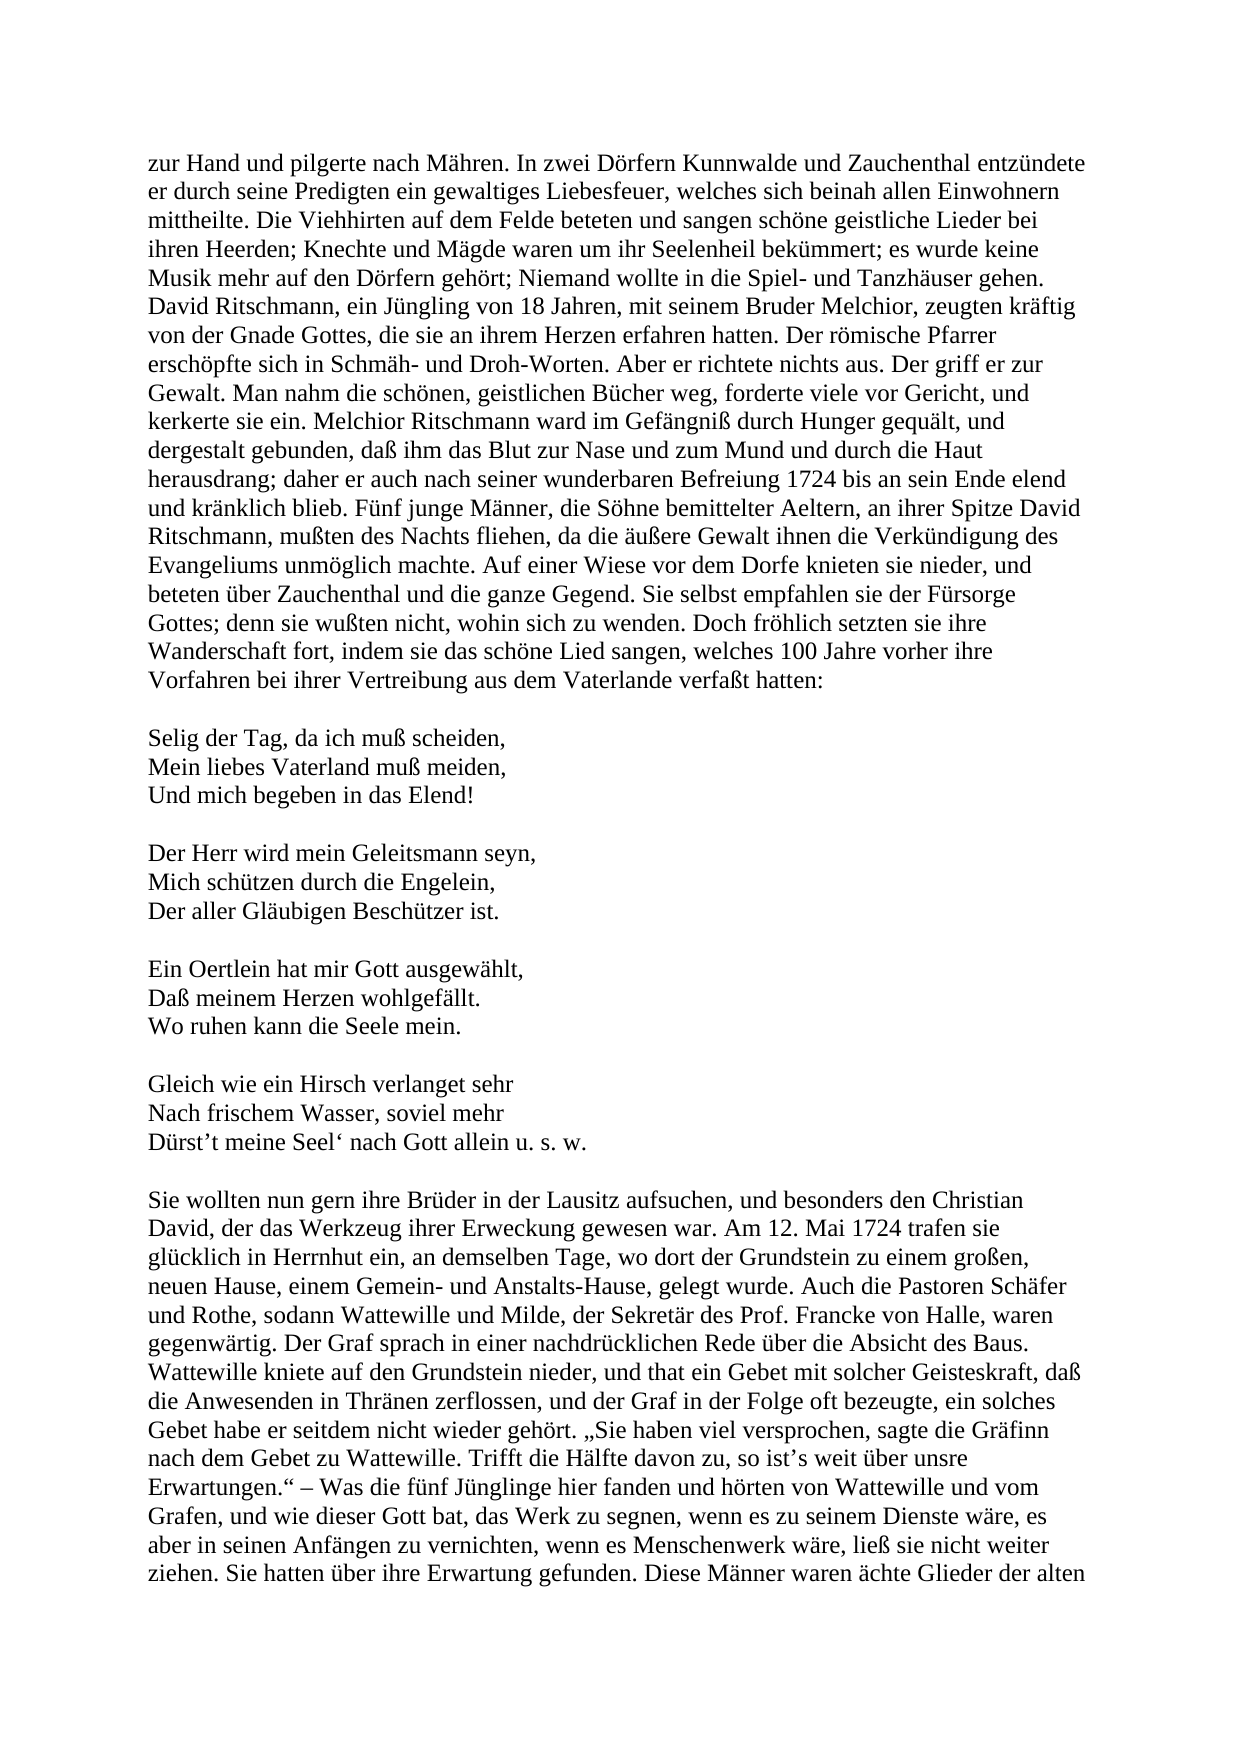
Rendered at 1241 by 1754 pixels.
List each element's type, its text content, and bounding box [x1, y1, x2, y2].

text Gleich wie ein Hirsch verlanget sehr Nach frischem Wasser, soviel mehr Dürst’t meine Seel‘ nach Gott allein u. s. w. [148, 1069, 1093, 1156]
text Selig der Tag, da ich muß scheiden, Mein liebes Vaterland muß meiden, Und mich begeben in das Elend! [148, 723, 1093, 809]
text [148, 1185, 1093, 1587]
text Ein Oertlein hat mir Gott ausgewählt, Daß meinem Herzen wohlgefällt. Wo ruhen kann die Seele mein. [148, 954, 1093, 1040]
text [148, 148, 1093, 694]
text Der Herr wird mein Geleitsmann seyn, Mich schützen durch die Engelein, Der aller Gläubigen Beschützer ist. [148, 838, 1093, 925]
